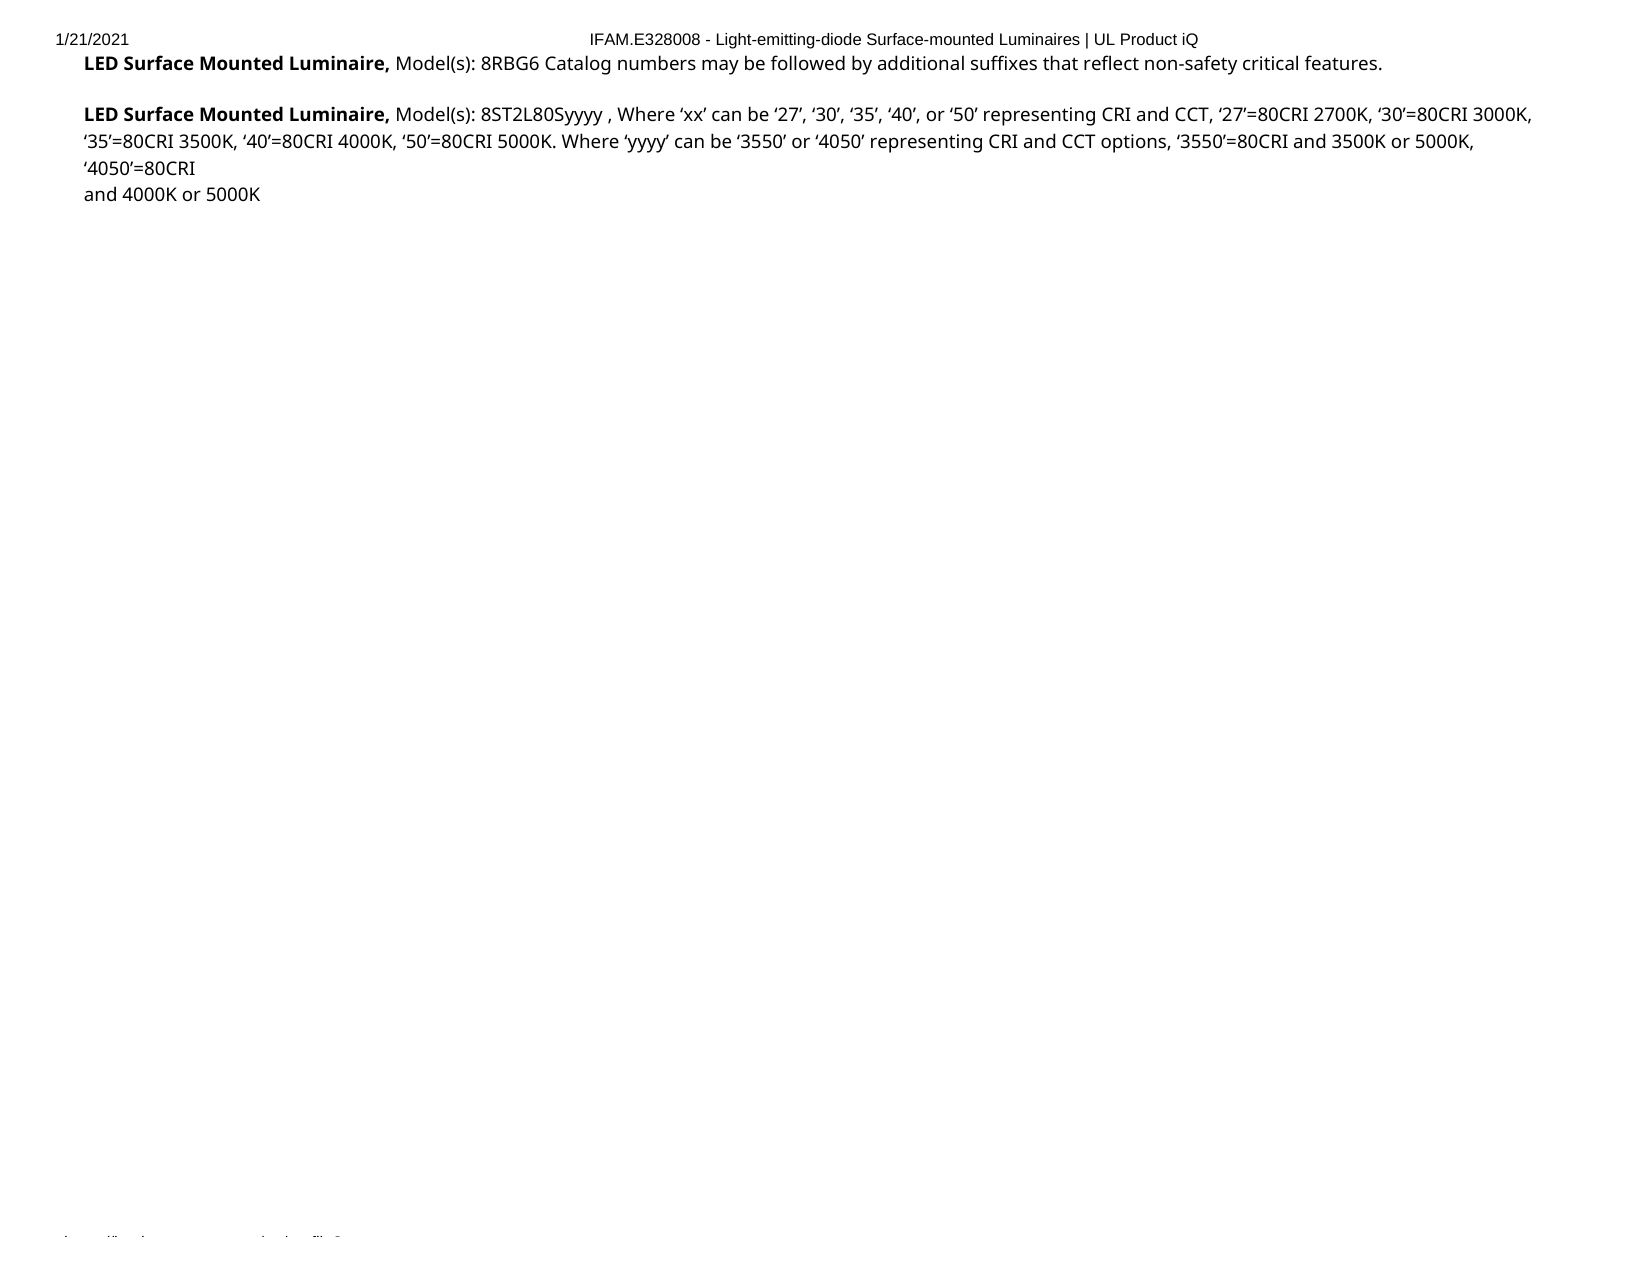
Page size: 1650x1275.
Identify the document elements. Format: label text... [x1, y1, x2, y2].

text and 4000K or 5000K [84, 182, 1587, 207]
text LED Surface Mounted Luminaire, Model(s): 8ST2L80Syyyy , Where ‘xx’ can be ‘27’, ‘30’, ‘35’, ‘40’, or ‘50’ representing CRI and CCT, ‘27’=80CRI 2700K, ‘30’=80CRI 3000K, ‘35’=80CRI 3500K, ‘40’=80CRI 4000K, ‘50’=80CRI 5000K. Where ‘yyyy’ can be ‘3550’ or ‘4050’ representing CRI and CCT options, ‘3550’=80CRI and 3500K or 5000K, ‘4050’=80CRI [84, 101, 1555, 181]
text LED Surface Mounted Luminaire, Model(s): 8RBG6 Catalog numbers may be followed by additional suffixes that reflect non-safety critical features. [84, 50, 1587, 76]
